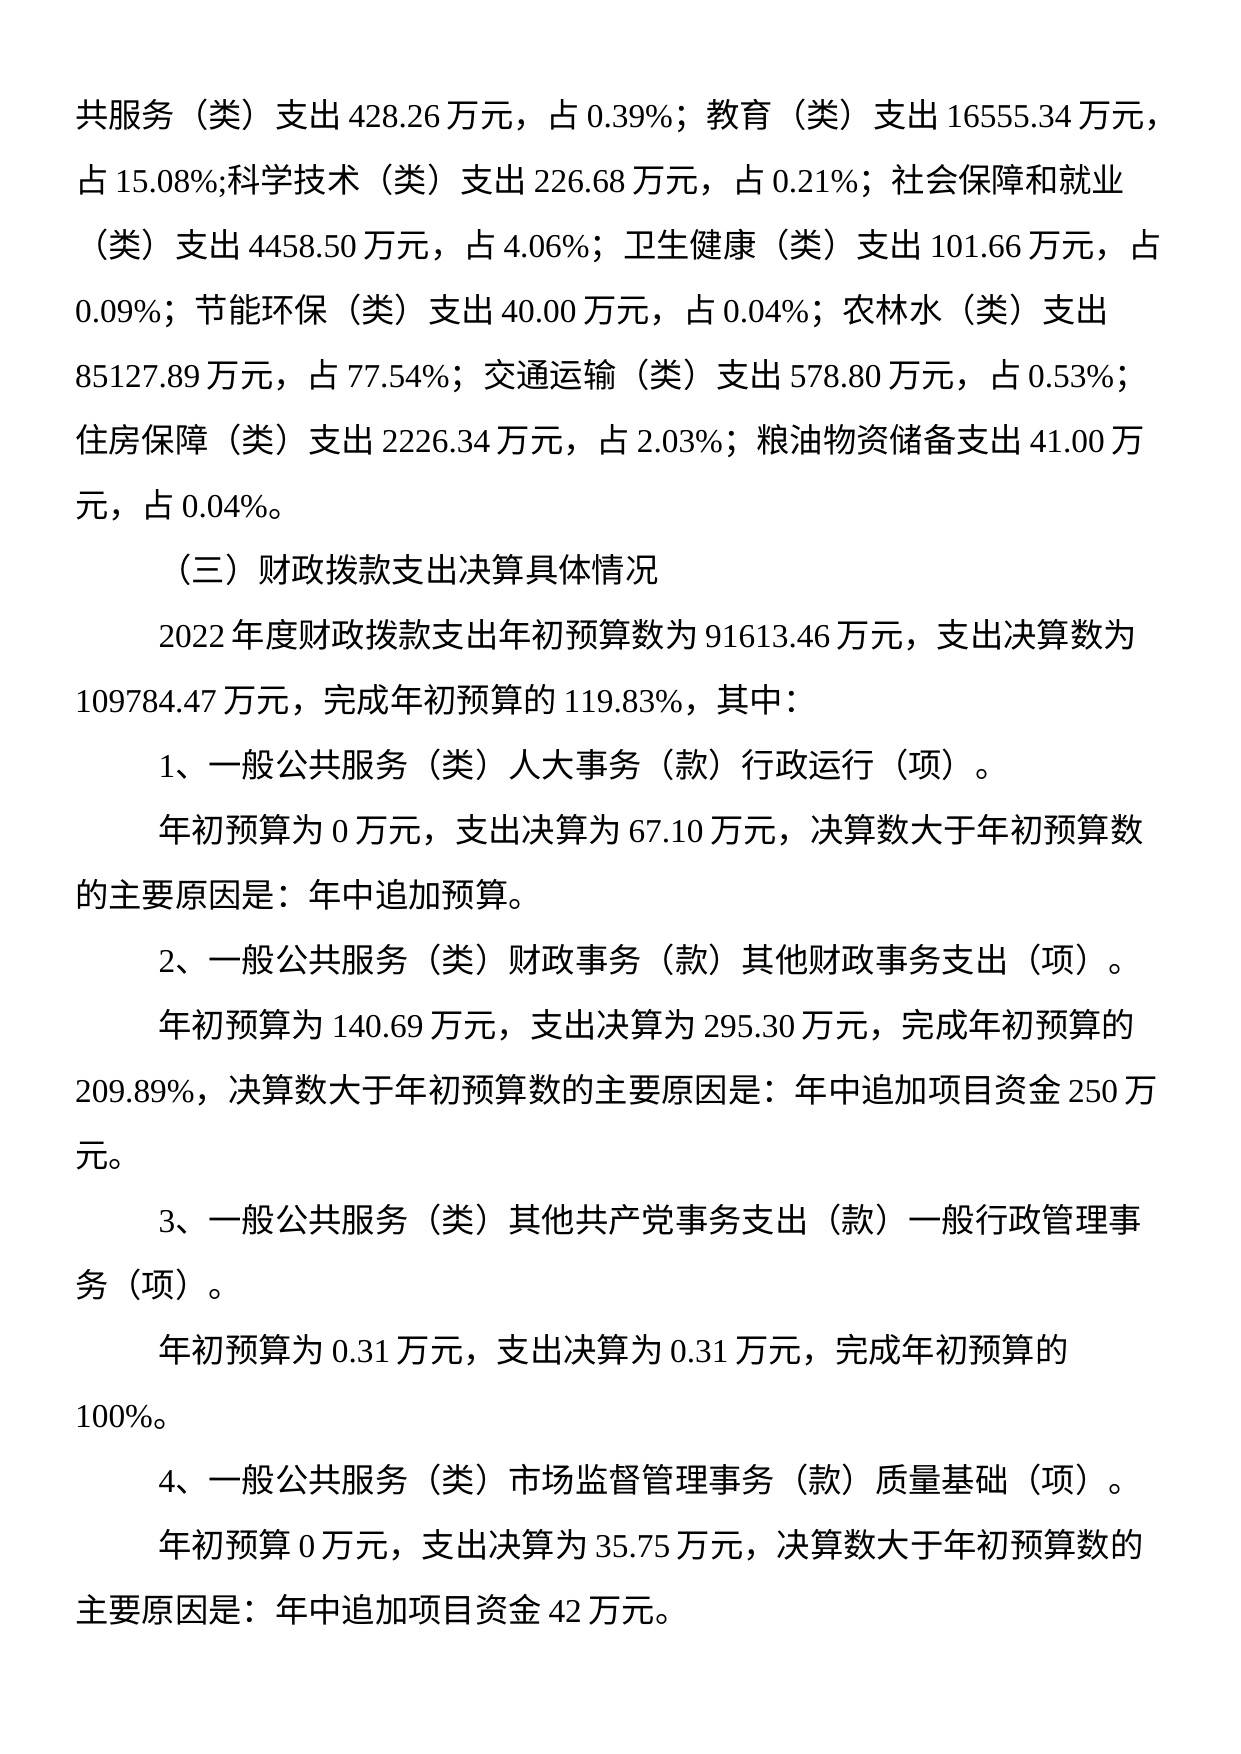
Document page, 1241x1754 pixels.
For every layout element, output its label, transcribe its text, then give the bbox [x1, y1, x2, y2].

text 1、一般公共服务（类）人大事务（款）行政运行（项）。 [75, 731, 1165, 796]
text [75, 81, 1165, 536]
text 2022年度财政拨款支出年初预算数为91613.46万元，支出决算数为109784.47万元，完成年初预算的119.83%，其中： [75, 601, 1165, 731]
text 年初预算0万元，支出决算为35.75万元，决算数大于年初预算数的主要原因是：年中追加项目资金42万元。 [75, 1511, 1165, 1641]
text 2、一般公共服务（类）财政事务（款）其他财政事务支出（项）。 [75, 926, 1165, 991]
text 4、一般公共服务（类）市场监督管理事务（款）质量基础（项）。 [75, 1446, 1165, 1511]
text 年初预算为0万元，支出决算为67.10万元，决算数大于年初预算数的主要原因是：年中追加预算。 [75, 796, 1165, 926]
text （三）财政拨款支出决算具体情况 [75, 536, 1165, 601]
text 年初预算为0.31万元，支出决算为0.31万元，完成年初预算的100%。 [75, 1316, 1165, 1446]
text 年初预算为140.69万元，支出决算为295.30万元，完成年初预算的209.89%，决算数大于年初预算数的主要原因是：年中追加项目资金250万元。 [75, 991, 1165, 1186]
text 3、一般公共服务（类）其他共产党事务支出（款）一般行政管理事务（项）。 [75, 1186, 1165, 1316]
